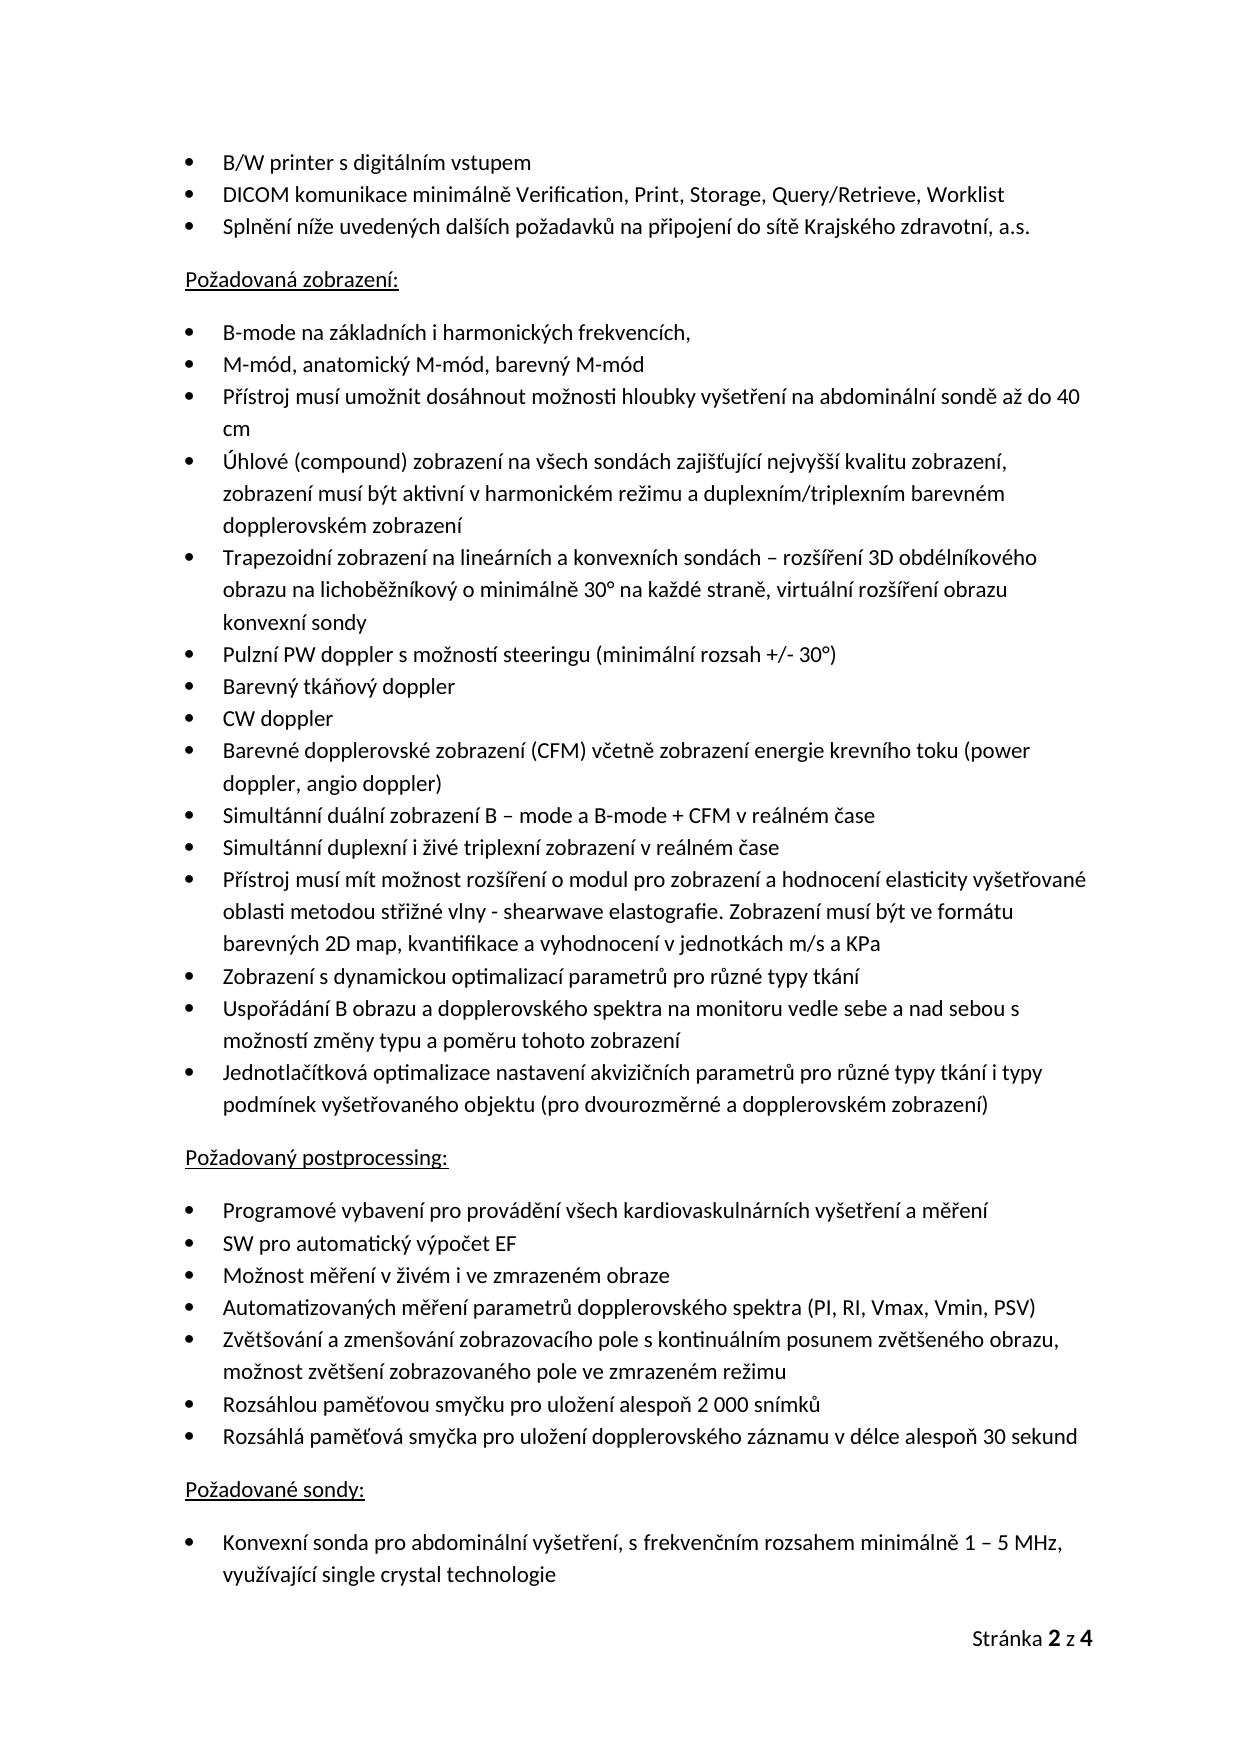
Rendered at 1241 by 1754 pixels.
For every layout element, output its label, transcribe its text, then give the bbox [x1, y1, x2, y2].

list Barevný tkáňový doppler [185, 672, 1093, 700]
list Rozsáhlá paměťová smyčka pro uložení dopplerovského záznamu v délce alespoň 30 sekund [185, 1422, 1093, 1450]
list Přístroj musí umožnit dosáhnout možnosti hloubky vyšetření na abdominální sondě až do 40 cm [185, 382, 1093, 443]
list SW pro automatický výpočet EF [185, 1229, 1093, 1257]
text Požadovaná zobrazení: [185, 265, 1093, 293]
list Automatizovaných měření parametrů dopplerovského spektra (PI, RI, Vmax, Vmin, PSV) [185, 1293, 1093, 1321]
list Zobrazení s dynamickou optimalizací parametrů pro různé typy tkání [185, 962, 1093, 990]
text Požadovaný postprocessing: [185, 1143, 1093, 1172]
list Přístroj musí mít možnost rozšíření o modul pro zobrazení a hodnocení elasticity vyšetřované oblasti metodou střižné vlny - shearwave elastografie. Zobrazení musí být ve formátu barevných 2D map, kvantifikace a vyhodnocení v jednotkách m/s a KPa [185, 865, 1093, 958]
list Rozsáhlou paměťovou smyčku pro uložení alespoň 2 000 snímků [185, 1390, 1093, 1418]
list B/W printer s digitálním vstupem [185, 148, 1093, 176]
list Barevné dopplerovské zobrazení (CFM) včetně zobrazení energie krevního toku (power doppler, angio doppler) [185, 736, 1093, 797]
list Jednotlačítková optimalizace nastavení akvizičních parametrů pro různé typy tkání i typy podmínek vyšetřovaného objektu (pro dvourozměrné a dopplerovském zobrazení) [185, 1058, 1093, 1118]
list Simultánní duální zobrazení B – mode a B-mode + CFM v reálném čase [185, 801, 1093, 829]
list DICOM komunikace minimálně Verification, Print, Storage, Query/Retrieve, Worklist [185, 180, 1093, 208]
list Simultánní duplexní i živé triplexní zobrazení v reálném čase [185, 833, 1093, 861]
list Úhlové (compound) zobrazení na všech sondách zajišťující nejvyšší kvalitu zobrazení, zobrazení musí být aktivní v harmonickém režimu a duplexním/triplexním barevném dopplerovském zobrazení [185, 447, 1093, 539]
list Zvětšování a zmenšování zobrazovacího pole s kontinuálním posunem zvětšeného obrazu, možnost zvětšení zobrazovaného pole ve zmrazeném režimu [185, 1325, 1093, 1386]
list Možnost měření v živém i ve zmrazeném obraze [185, 1261, 1093, 1289]
text Požadované sondy: [185, 1475, 1093, 1503]
list M-mód, anatomický M-mód, barevný M-mód [185, 350, 1093, 378]
list B-mode na základních i harmonických frekvencích, [185, 318, 1093, 346]
list Konvexní sonda pro abdominální vyšetření, s frekvenčním rozsahem minimálně 1 – 5 MHz, využívající single crystal technologie [185, 1528, 1093, 1588]
list Uspořádání B obrazu a dopplerovského spektra na monitoru vedle sebe a nad sebou s možností změny typu a poměru tohoto zobrazení [185, 994, 1093, 1054]
list Trapezoidní zobrazení na lineárních a konvexních sondách – rozšíření 3D obdélníkového obrazu na lichoběžníkový o minimálně 30° na každé straně, virtuální rozšíření obrazu konvexní sondy [185, 543, 1093, 636]
list CW doppler [185, 704, 1093, 732]
list Splnění níže uvedených dalších požadavků na připojení do sítě Krajského zdravotní, a.s. [185, 212, 1093, 240]
list Programové vybavení pro provádění všech kardiovaskulnárních vyšetření a měření [185, 1197, 1093, 1224]
list Pulzní PW doppler s možností steeringu (minimální rozsah +/- 30°) [185, 640, 1093, 668]
